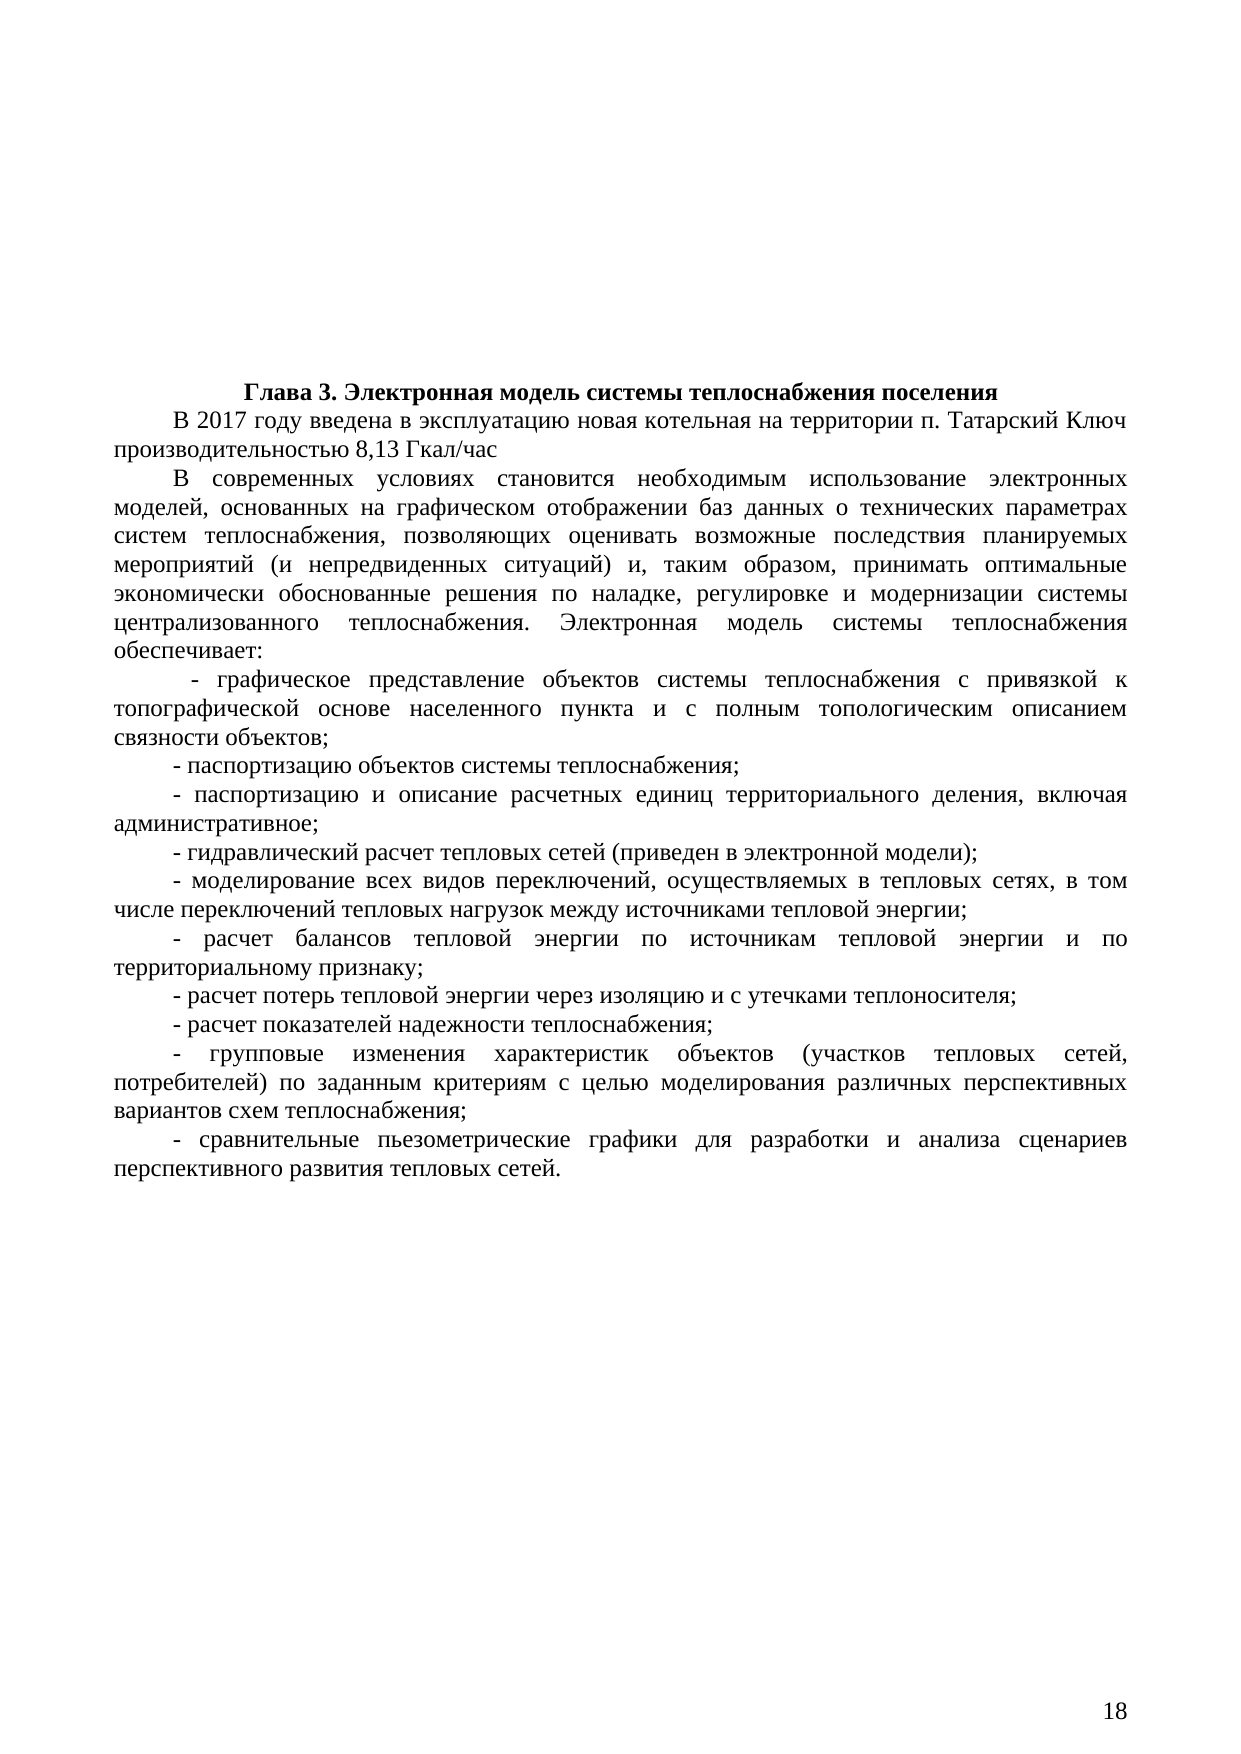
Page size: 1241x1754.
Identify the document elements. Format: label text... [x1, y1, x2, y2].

text - паспортизацию и описание расчетных единиц территориального деления, включая административное; [113, 779, 1128, 837]
text - сравнительные пьезометрические графики для разработки и анализа сценариев перспективного развития тепловых сетей. [113, 1124, 1128, 1182]
text - моделирование всех видов переключений, осуществляемых в тепловых сетях, в том числе переключений тепловых нагрузок между источниками тепловой энергии; [113, 866, 1128, 923]
text - графическое представление объектов системы теплоснабжения с привязкой к топографической основе населенного пункта и с полным топологическим описанием связности объектов; [113, 664, 1128, 751]
text - паспортизацию объектов системы теплоснабжения; [113, 751, 1128, 779]
text - расчет показателей надежности теплоснабжения; [113, 1009, 1128, 1038]
text - гидравлический расчет тепловых сетей (приведен в электронной модели); [113, 837, 1128, 866]
text - расчет балансов тепловой энергии по источникам тепловой энергии и по территориальному признаку; [113, 923, 1128, 981]
text В современных условиях становится необходимым использование электронных моделей, основанных на графическом отображении баз данных о технических параметрах систем теплоснабжения, позволяющих оценивать возможные последствия планируемых мероприятий (и непредвиденных ситуаций) и, таким образом, принимать оптимальные экономически обоснованные решения по наладке, регулировке и модернизации системы централизованного теплоснабжения. Электронная модель системы теплоснабжения обеспечивает: [113, 463, 1128, 664]
text Глава 3. Электронная модель системы теплоснабжения поселения [113, 377, 1128, 406]
text В 2017 году введена в эксплуатацию новая котельная на территории п. Татарский Ключ производительностью 8,13 Гкал/час [113, 406, 1127, 463]
text - расчет потерь тепловой энергии через изоляцию и с утечками теплоносителя; [113, 981, 1128, 1009]
text - групповые изменения характеристик объектов (участков тепловых сетей, потребителей) по заданным критериям с целью моделирования различных перспективных вариантов схем теплоснабжения; [113, 1038, 1128, 1124]
